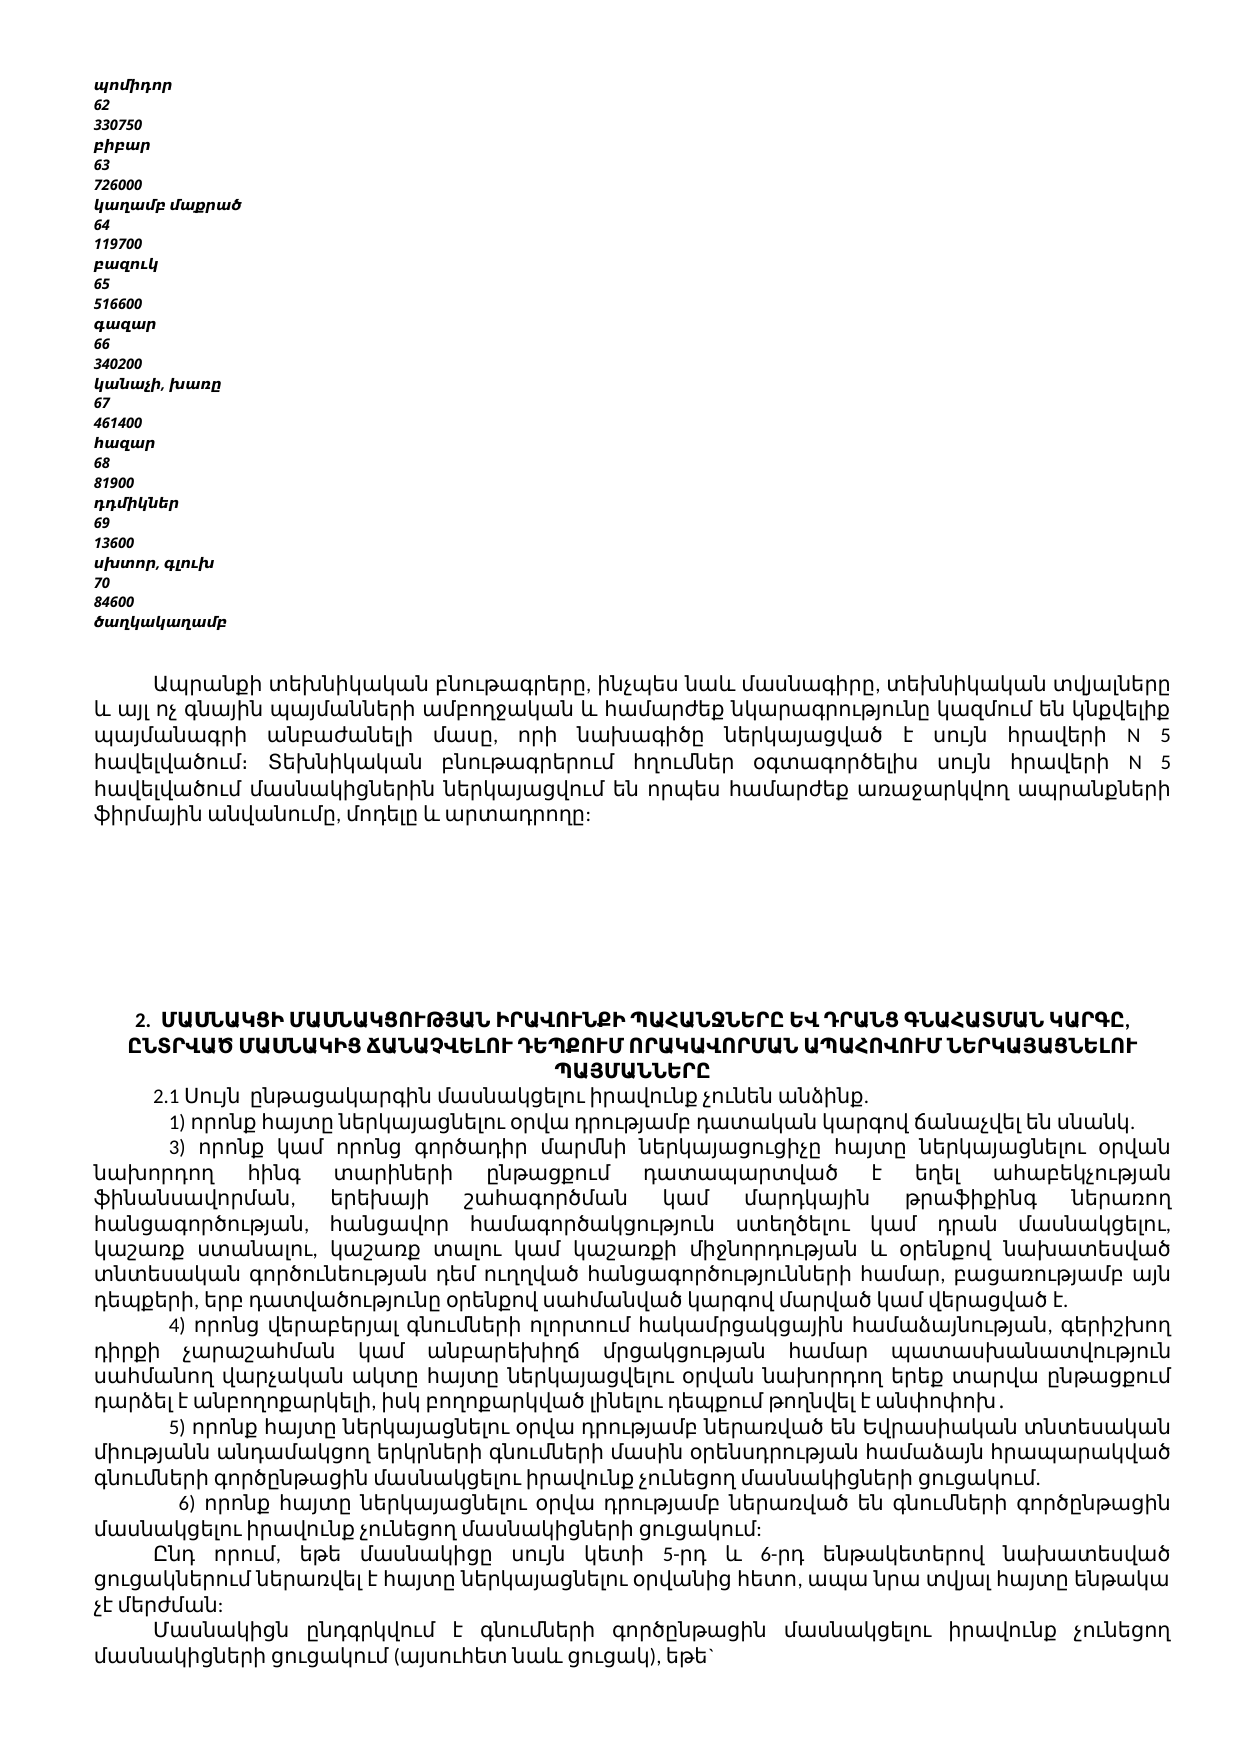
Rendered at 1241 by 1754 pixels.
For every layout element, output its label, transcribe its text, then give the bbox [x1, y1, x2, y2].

text Մասնակիցն ընդգրկվում է գնումների գործընթացին մասնակցելու իրավունք չունեցող մասնակիցների ցուցակում (այսուհետ նաև ցուցակ), եթե` [94, 1617, 1171, 1668]
text 1) որոնք հայտը ներկայացնելու օրվա դրությամբ դատական կարգով ճանաչվել են սնանկ. [94, 1109, 1171, 1134]
text Ապրանքի տեխնիկական բնութագրերը, ինչպես նաև մասնագիրը, տեխնիկական տվյալները և այլ ոչ գնային պայմանների ամբողջական և համարժեք նկարագրությունը կազմում են կնքվելիք պայմանագրի անբաժանելի մասը, որի նախագիծը ներկայացված է սույն հրավերի N 5 հավելվածում։ Տեխնիկական բնութագրերում հղումներ օգտագործելիս սույն հրավերի N 5 հավելվածում մասնակիցներին ներկայացվում են որպես համարժեք առաջարկվող ապրանքների ֆիրմային անվանումը, մոդելը և արտադրողը: [94, 671, 1171, 827]
text 6) որոնք հայտը ներկայացնելու օրվա դրությամբ ներառված են գնումների գործընթացին մասնակցելու իրավունք չունեցող մասնակիցների ցուցակում: [94, 1490, 1171, 1541]
text 2. ՄԱՍՆԱԿՑԻ ՄԱՍՆԱԿՑՈՒԹՅԱՆ ԻՐԱՎՈՒՆՔԻ ՊԱՀԱՆՋՆԵՐԸ ԵՎ ԴՐԱՆՑ ԳՆԱՀԱՏՄԱՆ ԿԱՐԳԸ, ԸՆՏՐՎԱԾ ՄԱՍՆԱԿԻՑ ՃԱՆԱՉՎԵԼՈՒ ԴԵՊՔՈՒՄ ՈՐԱԿԱՎՈՐՄԱՆ ԱՊԱՀՈՎՈՒՄ ՆԵՐԿԱՅԱՑՆԵԼՈՒ ՊԱՅՄԱՆՆԵՐԸ [94, 1007, 1171, 1084]
text 2.1 Սույն ընթացակարգին մասնակցելու իրավունք չունեն անձինք. [94, 1084, 1171, 1109]
text 4) որոնց վերաբերյալ գնումների ոլորտում հակամրցակցային համաձայնության, գերիշխող դիրքի չարաշահման կամ անբարեխիղճ մրցակցության համար պատասխանատվություն սահմանող վարչական ակտը հայտը ներկայացվելու օրվան նախորդող երեք տարվա ընթացքում դարձել է անբողոքարկելի, իսկ բողոքարկված լինելու դեպքում թողնվել է անփոփոխ․ [94, 1312, 1171, 1414]
text Ընդ որում, եթե մասնակիցը սույն կետի 5-րդ և 6-րդ ենթակետերով նախատեսված ցուցակներում ներառվել է հայտը ներկայացնելու օրվանից հետո, ապա նրա տվյալ հայտը ենթակա չէ մերժման: [94, 1541, 1171, 1617]
text 3) որոնք կամ որոնց գործադիր մարմնի ներկայացուցիչը հայտը ներկայացնելու օրվան նախորդող հինգ տարիների ընթացքում դատապարտված է եղել ահաբեկչության ֆինանսավորման, երեխայի շահագործման կամ մարդկային թրաֆիքինգ ներառող հանցագործության, հանցավոր համագործակցություն ստեղծելու կամ դրան մասնակցելու, կաշառք ստանալու, կաշառք տալու կամ կաշառքի միջնորդության և օրենքով նախատեսված տնտեսական գործունեության դեմ ուղղված հանցագործությունների համար, բացառությամբ այն դեպքերի, երբ դատվածությունը օրենքով սահմանված կարգով մարված կամ վերացված է. [94, 1134, 1171, 1312]
text 5) որոնք հայտը ներկայացնելու օրվա դրությամբ ներառված են Եվրասիական տնտեսական միությանն անդամակցող երկրների գնումների մասին օրենսդրության համաձայն հրապարակված գնումների գործընթացին մասնակցելու իրավունք չունեցող մասնակիցների ցուցակում. [94, 1414, 1171, 1490]
